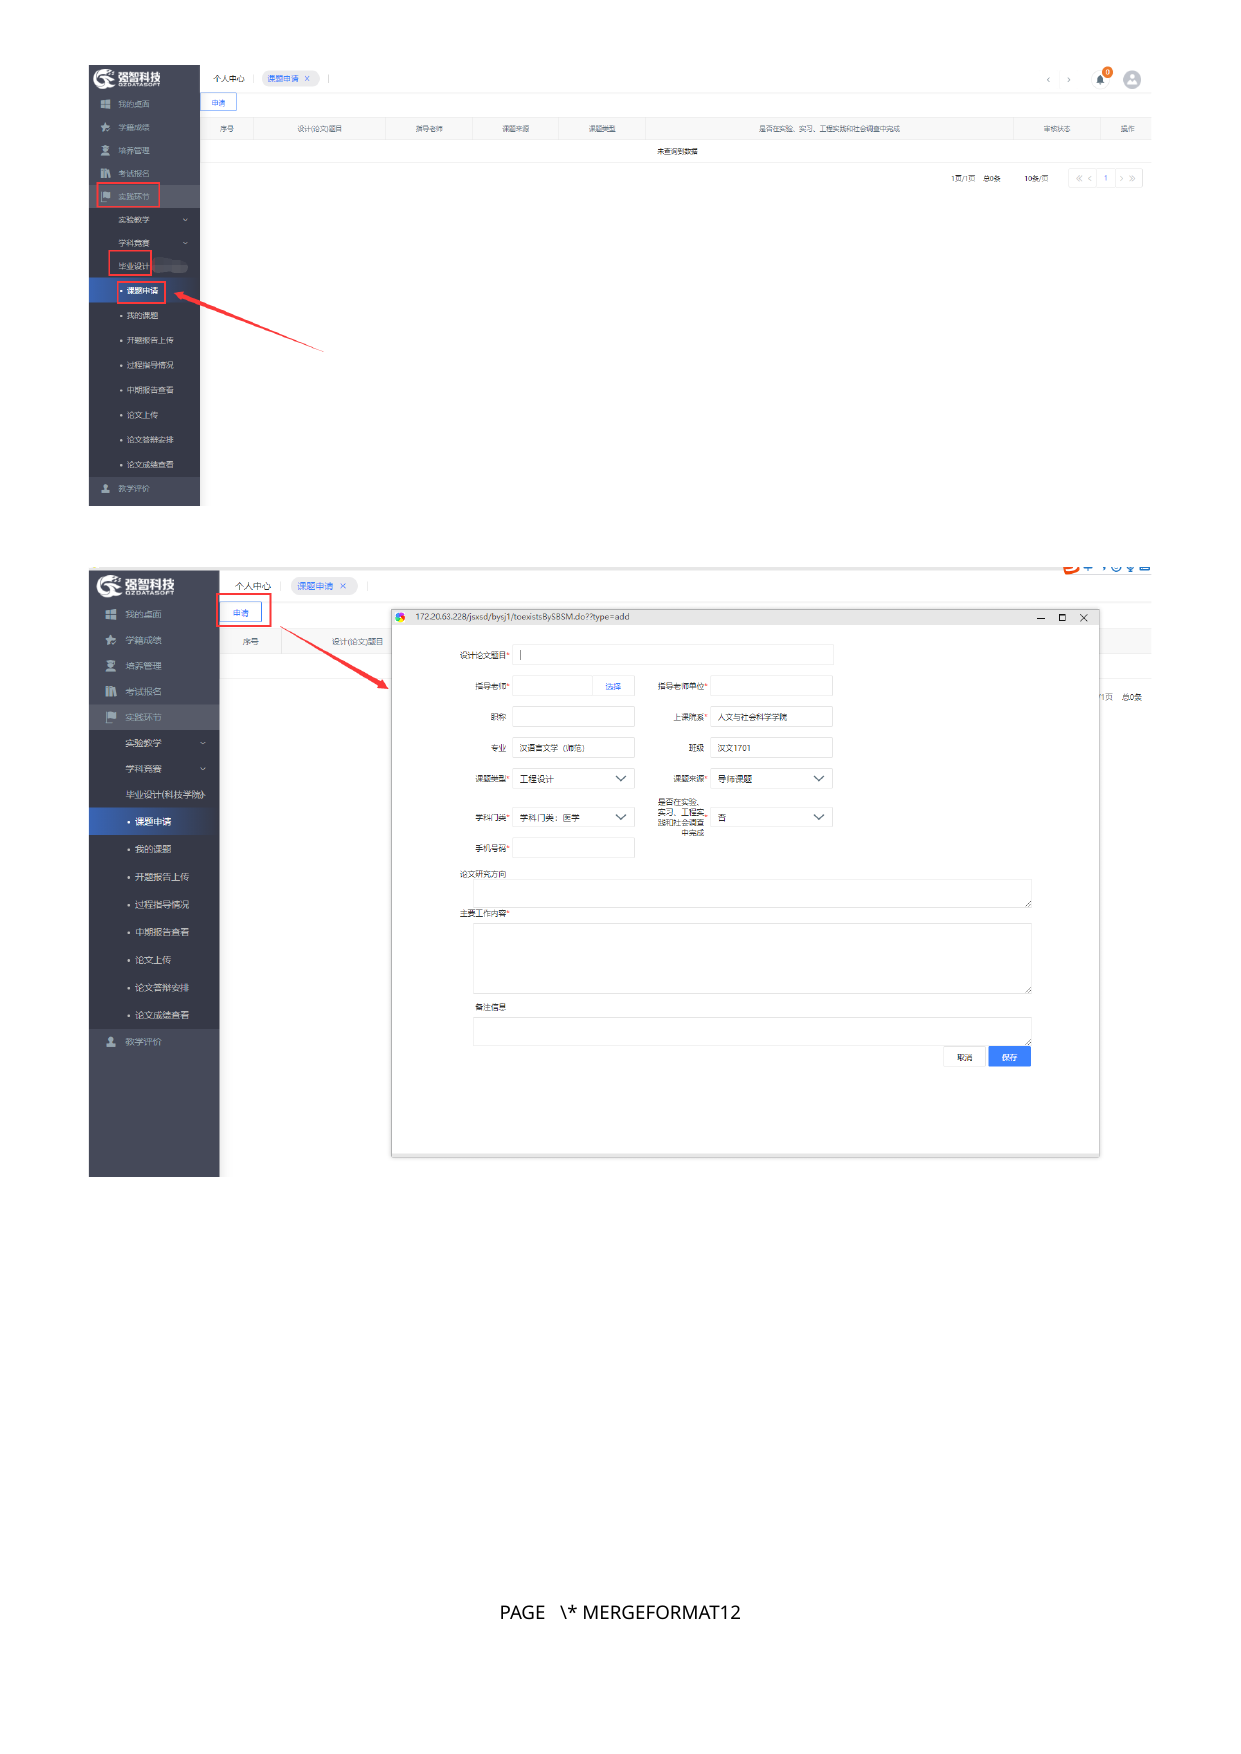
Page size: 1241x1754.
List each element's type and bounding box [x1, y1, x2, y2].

picture [88, 567, 1152, 1177]
picture [88, 65, 1152, 506]
